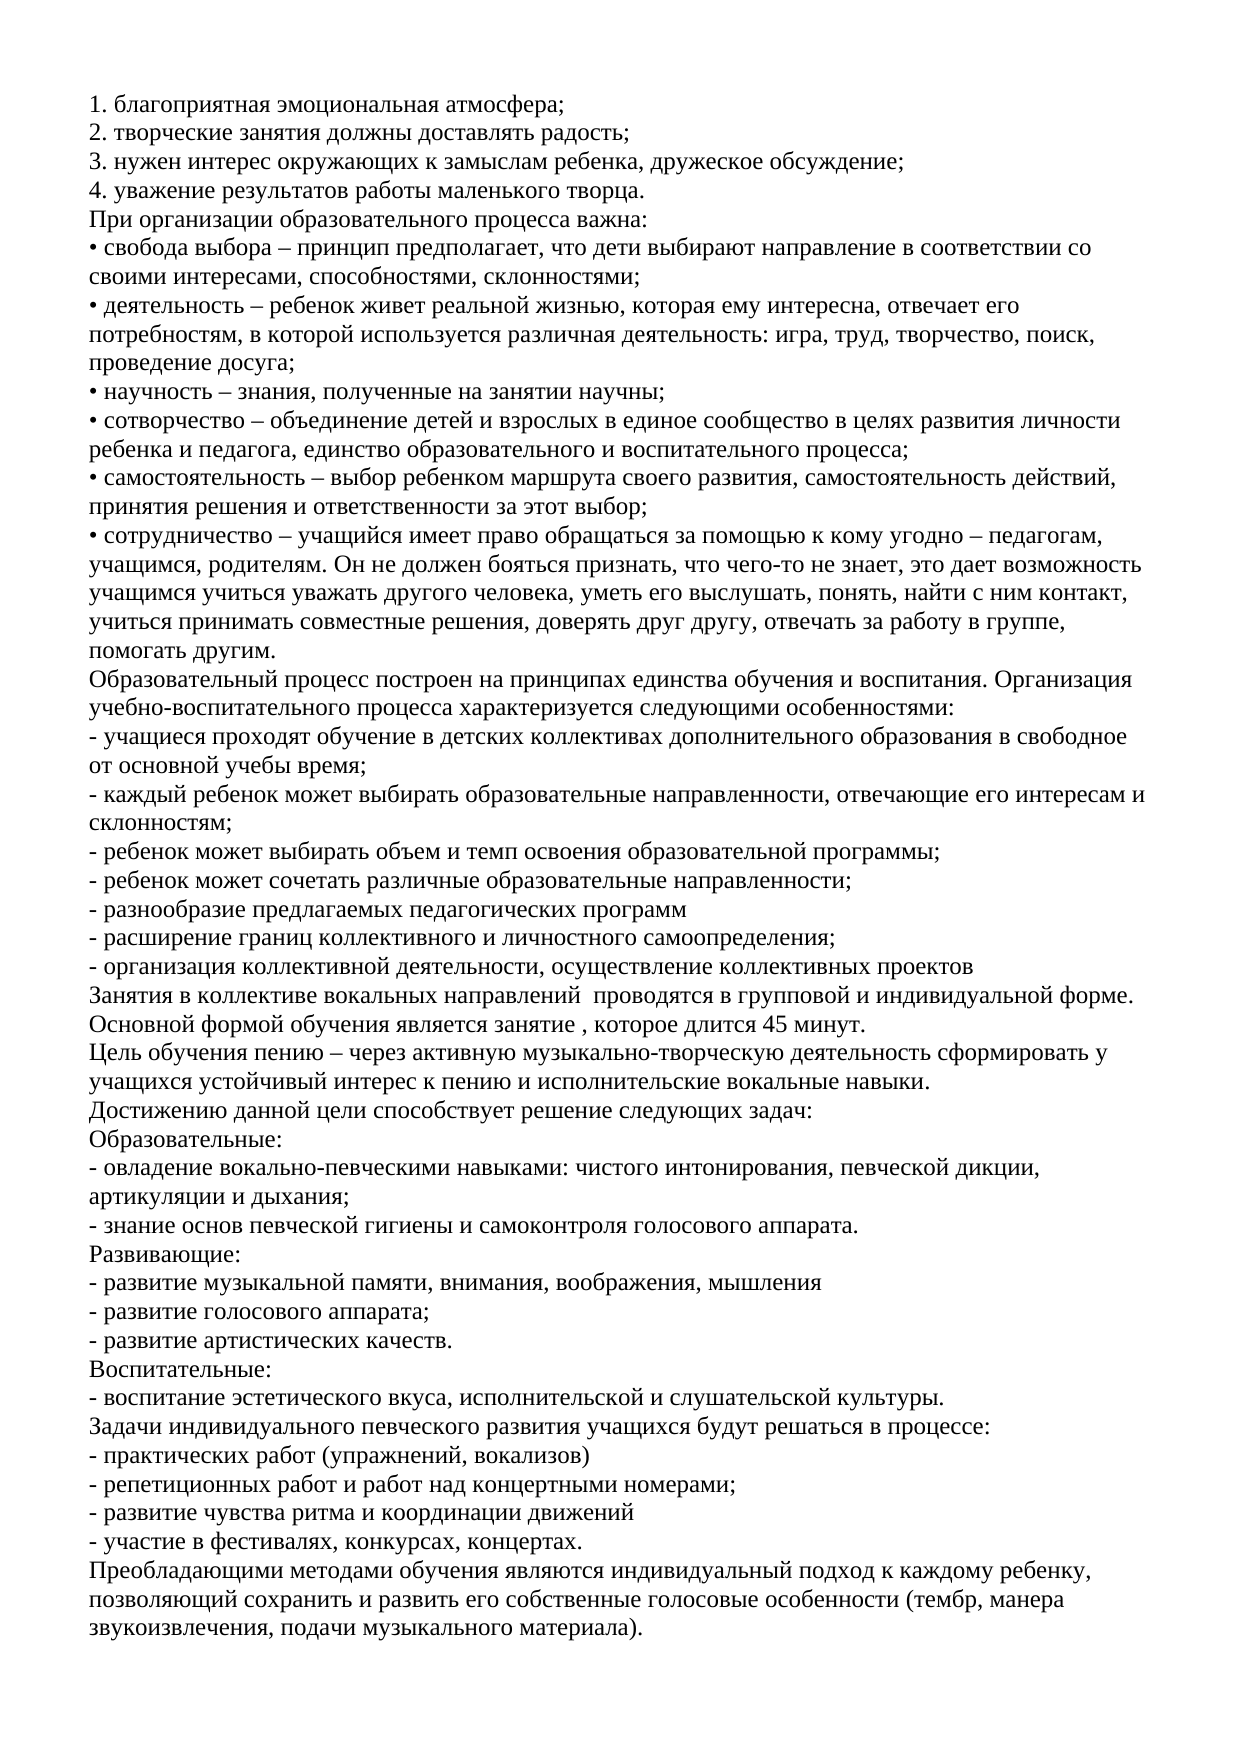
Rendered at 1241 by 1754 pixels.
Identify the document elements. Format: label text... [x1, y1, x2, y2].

text 4. уважение результатов работы маленького творца. [89, 175, 1152, 204]
text 3. нужен интерес окружающих к замыслам ребенка, дружеское обсуждение; [89, 146, 1152, 175]
text Цель обучения пению – через активную музыкально-творческую деятельность сформировать у учащихся устойчивый интерес к пению и исполнительские вокальные навыки. [89, 1037, 1152, 1095]
text 2. творческие занятия должны доставлять радость; [89, 117, 1152, 146]
text - разнообразие предлагаемых педагогических программ [89, 894, 1152, 922]
text Образовательный процесс построен на принципах единства обучения и воспитания. Организация учебно-воспитательного процесса характеризуется следующими особенностями: [89, 664, 1152, 721]
text - каждый ребенок может выбирать образовательные направленности, отвечающие его интересам и склонностям; [89, 779, 1152, 836]
text - практических работ (упражнений, вокализов) [89, 1440, 1152, 1469]
text Развивающие: [89, 1239, 1152, 1267]
text Преобладающими методами обучения являются индивидуальный подход к каждому ребенку, позволяющий сохранить и развить его собственные голосовые особенности (тембр, манера звукоизвлечения, подачи музыкального материала). [89, 1555, 1152, 1641]
text - репетиционных работ и работ над концертными номерами; [89, 1469, 1152, 1497]
text - развитие чувства ритма и координации движений [89, 1497, 1152, 1526]
text Достижению данной цели способствует решение следующих задач: [89, 1095, 1152, 1124]
text Основной формой обучения является занятие , которое длится 45 минут. [89, 1009, 1152, 1037]
text - расширение границ коллективного и личностного самоопределения; [89, 922, 1152, 951]
text • деятельность – ребенок живет реальной жизнью, которая ему интересна, отвечает его потребностям, в которой используется различная деятельность: игра, труд, творчество, поиск, проведение досуга; [89, 290, 1152, 376]
text - развитие артистических качеств. [89, 1325, 1152, 1354]
text Воспитательные: [89, 1354, 1152, 1382]
text - учащиеся проходят обучение в детских коллективах дополнительного образования в свободное от основной учебы время; [89, 721, 1152, 779]
text • самостоятельность – выбор ребенком маршрута своего развития, самостоятельность действий, принятия решения и ответственности за этот выбор; [89, 462, 1152, 520]
text • свобода выбора – принцип предполагает, что дети выбирают направление в соответствии со своими интересами, способностями, склонностями; [89, 232, 1152, 290]
text - ребенок может выбирать объем и темп освоения образовательной программы; [89, 836, 1152, 865]
text - развитие музыкальной памяти, внимания, воображения, мышления [89, 1267, 1152, 1296]
text При организации образовательного процесса важна: [89, 204, 1152, 232]
text - ребенок может сочетать различные образовательные направленности; [89, 865, 1152, 894]
text • сотворчество – объединение детей и взрослых в единое сообщество в целях развития личности ребенка и педагога, единство образовательного и воспитательного процесса; [89, 405, 1152, 462]
text - организация коллективной деятельности, осуществление коллективных проектов [89, 951, 1152, 980]
text - овладение вокально-певческими навыками: чистого интонирования, певческой дикции, артикуляции и дыхания; [89, 1152, 1152, 1210]
text • научность – знания, полученные на занятии научны; [89, 376, 1152, 405]
text Задачи индивидуального певческого развития учащихся будут решаться в процессе: [89, 1411, 1152, 1440]
text - участие в фестивалях, конкурсах, концертах. [89, 1526, 1152, 1555]
text Образовательные: [89, 1124, 1152, 1152]
text 1. благоприятная эмоциональная атмосфера; [89, 89, 1152, 117]
text - развитие голосового аппарата; [89, 1296, 1152, 1325]
text Занятия в коллективе вокальных направлений проводятся в групповой и индивидуальной форме. [89, 980, 1152, 1009]
text • сотрудничество – учащийся имеет право обращаться за помощью к кому угодно – педагогам, учащимся, родителям. Он не должен бояться признать, что чего-то не знает, это дает возможность учащимся учиться уважать другого человека, уметь его выслушать, понять, найти с ним контакт, учиться принимать совместные решения, доверять друг другу, отвечать за работу в группе, помогать другим. [89, 520, 1152, 664]
text - знание основ певческой гигиены и самоконтроля голосового аппарата. [89, 1210, 1152, 1239]
text - воспитание эстетического вкуса, исполнительской и слушательской культуры. [89, 1382, 1152, 1411]
